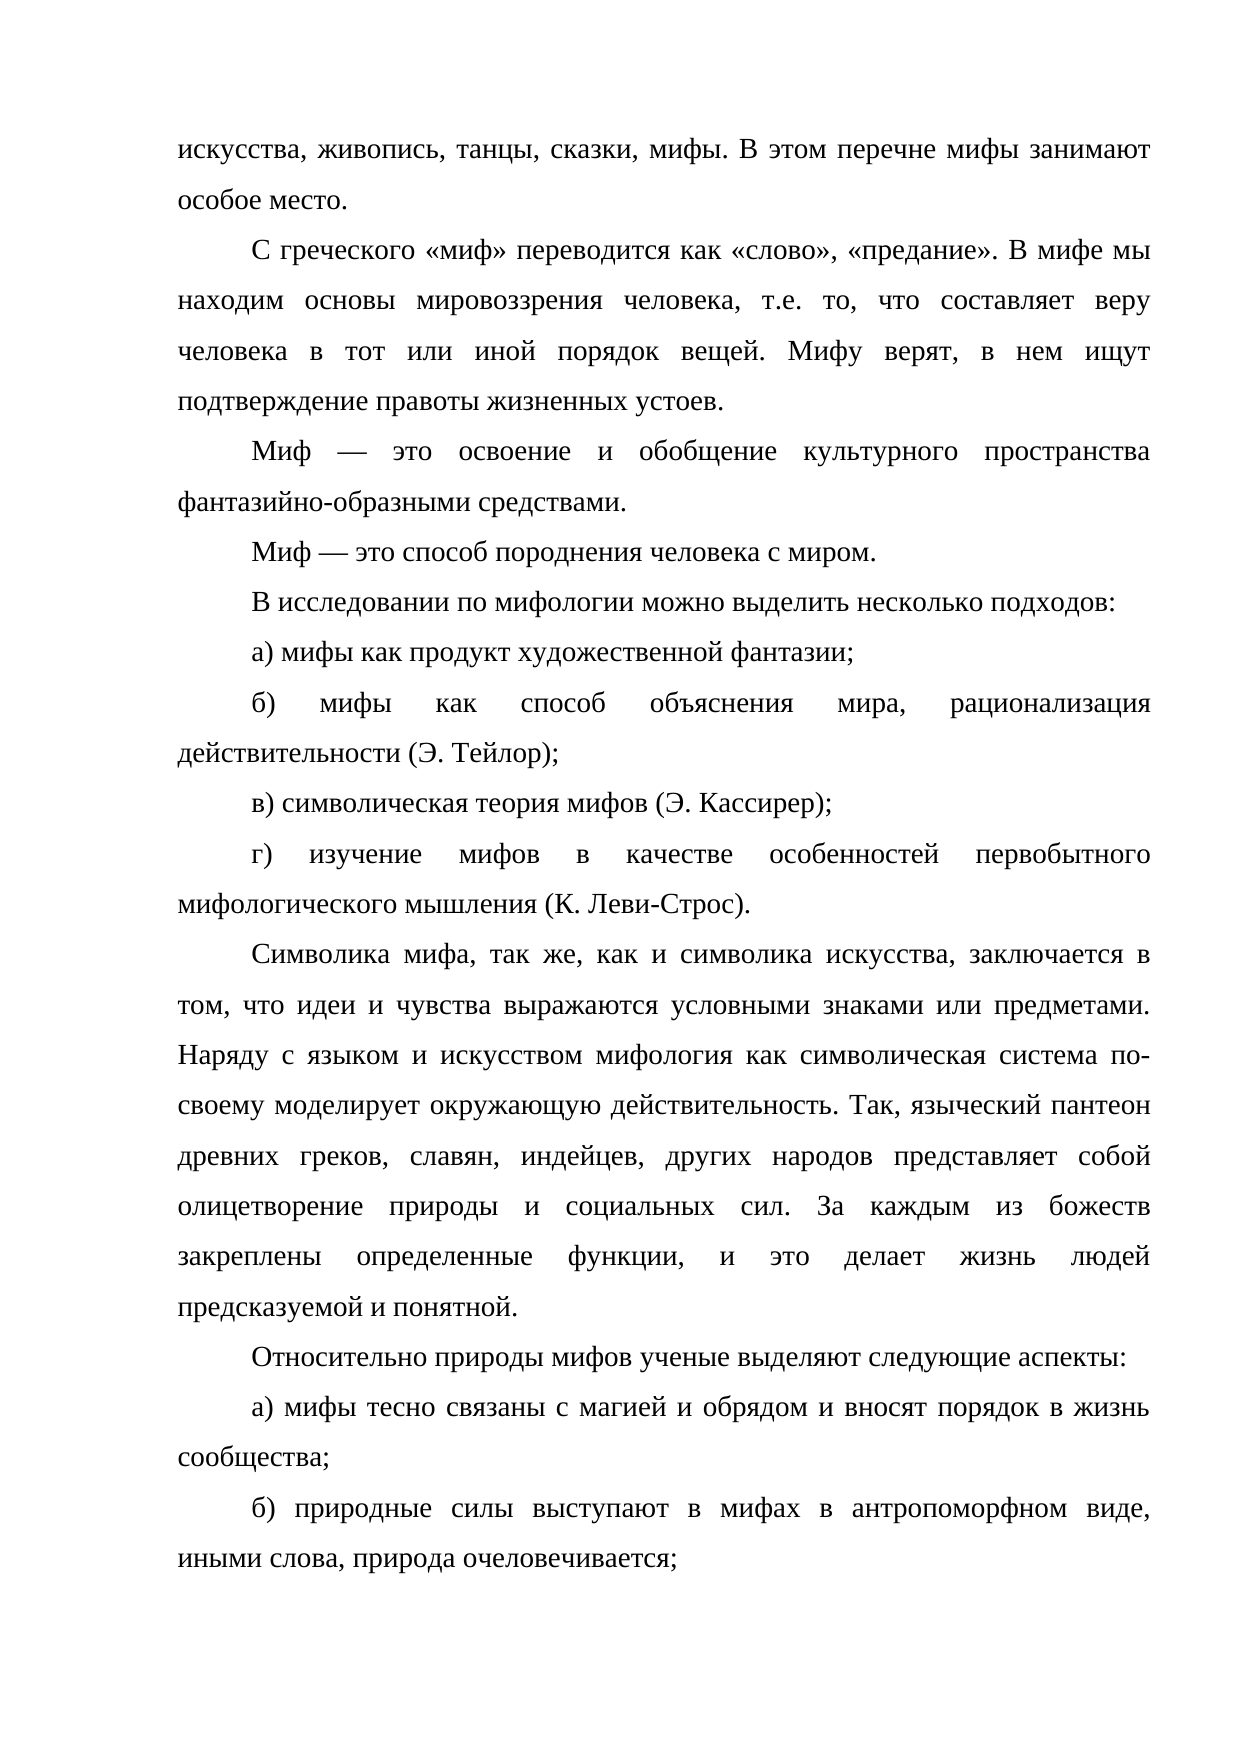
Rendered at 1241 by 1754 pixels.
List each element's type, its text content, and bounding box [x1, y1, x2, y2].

text Миф — это освоение и обобщение культурного пространства фантазийно-образными средствами. [177, 433, 1152, 517]
text Символика мифа, так же, как и символика искусства, заключается в том, что идеи и чувства выражаются условными знаками или предметами. Наряду с языком и искусством мифология как символическая система по-своему моделирует окружающую действительность. Так, языческий пантеон древних греков, славян, индейцев, других народов представляет собой олицетворение природы и социальных сил. За каждым из божеств закреплены определенные функции, и это делает жизнь людей предсказуемой и понятной. [177, 936, 1152, 1322]
text г) изучение мифов в качестве особенностей первобытного мифологического мышления (К. Леви-Строс). [177, 836, 1152, 920]
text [177, 131, 1152, 215]
text в) символическая теория мифов (Э. Кассирер); [177, 786, 1152, 819]
text С греческого «миф» переводится как «слово», «предание». В мифе мы находим основы мировоззрения человека, т.е. то, что составляет веру человека в тот или иной порядок вещей. Мифу верят, в нем ищут подтверждение правоты жизненных устоев. [177, 232, 1152, 417]
text Относительно природы мифов ученые выделяют следующие аспекты: [177, 1339, 1152, 1372]
text В исследовании по мифологии можно выделить несколько подходов: [177, 584, 1152, 618]
text б) мифы как способ объяснения мира, рационализация действительности (Э. Тейлор); [177, 685, 1152, 769]
text Миф — это способ породнения человека с миром. [177, 534, 1152, 567]
text а) мифы как продукт художественной фантазии; [177, 634, 1152, 668]
text б) природные силы выступают в мифах в антропоморфном виде, иными слова, природа очеловечивается; [177, 1490, 1152, 1574]
text а) мифы тесно связаны с магией и обрядом и вносят порядок в жизнь сообщества; [177, 1389, 1152, 1473]
